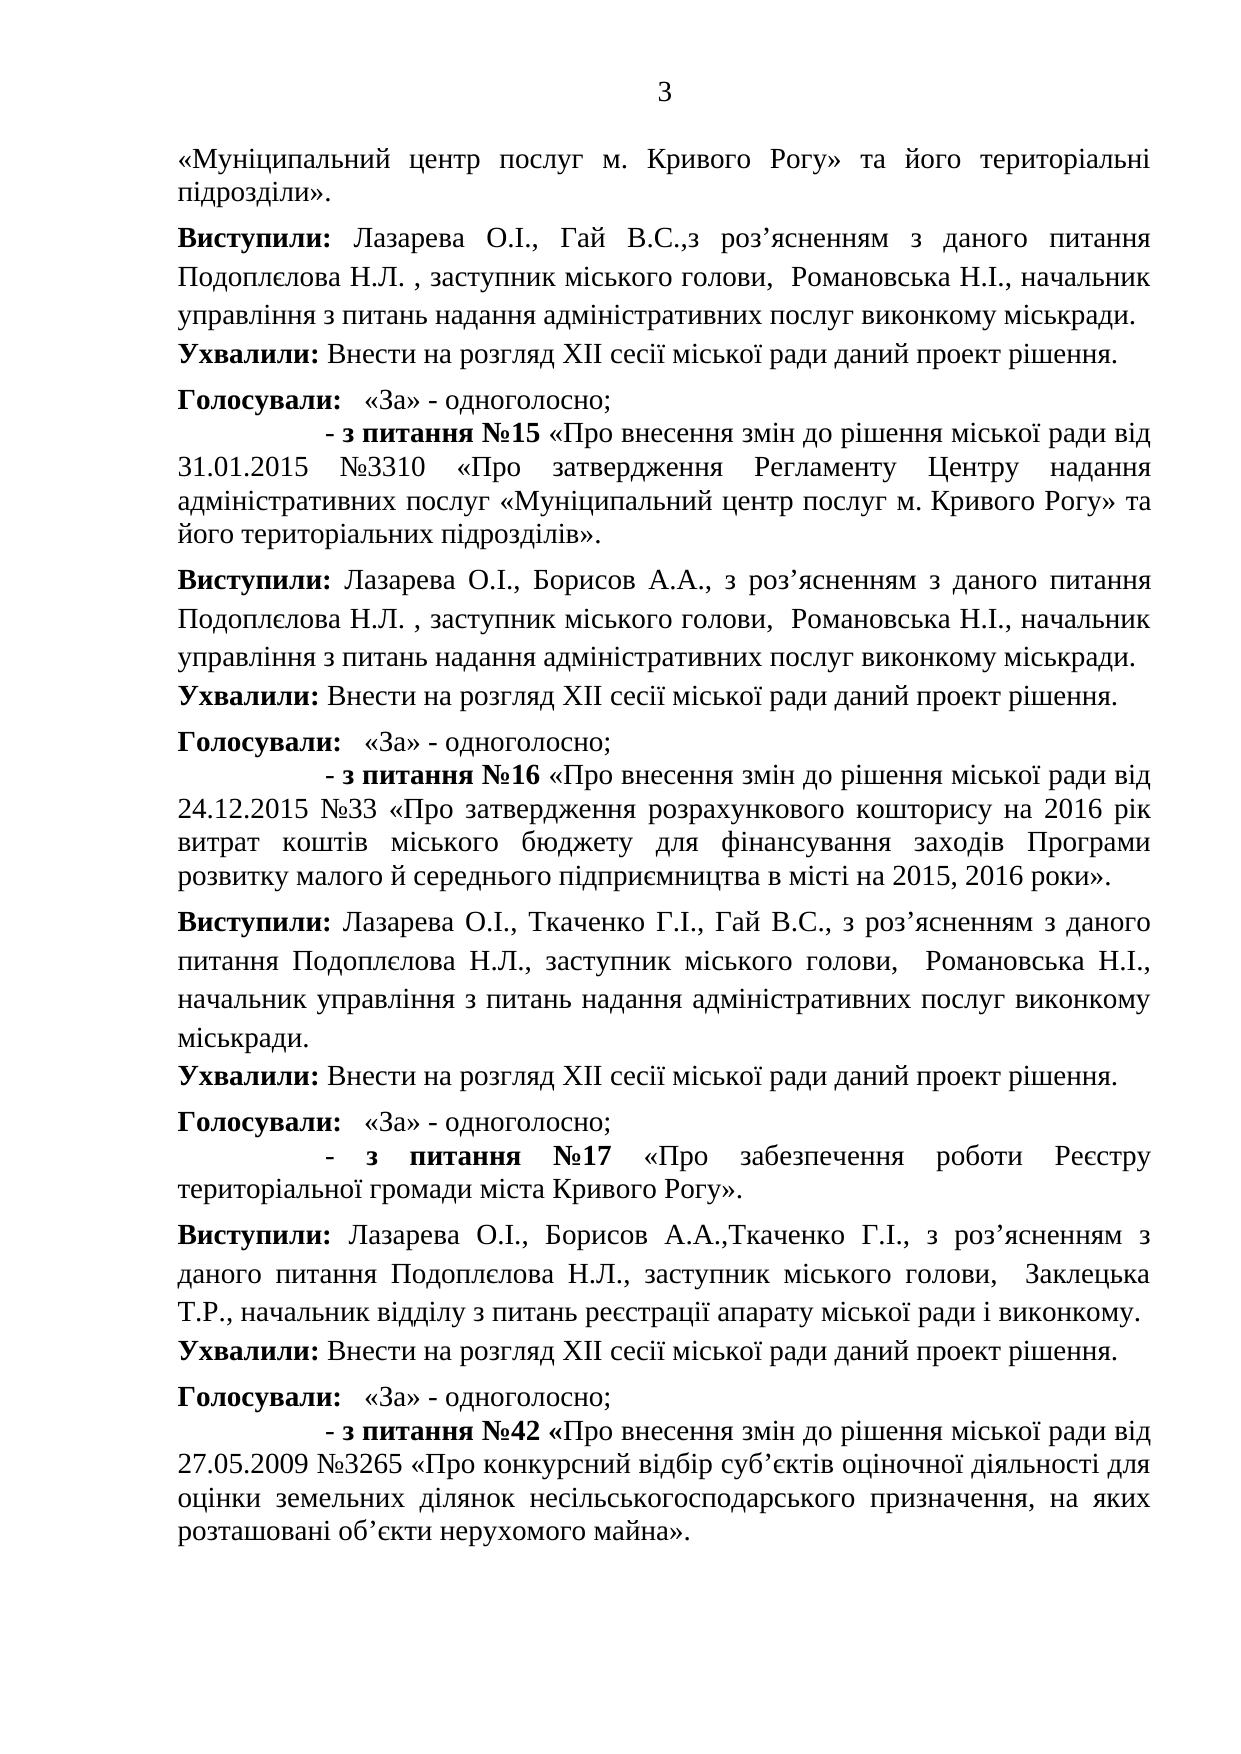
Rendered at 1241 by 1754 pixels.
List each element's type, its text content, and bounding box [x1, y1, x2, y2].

text Ухвалили: Внести на розгляд XII сесії міської ради даний проект рішення. [177, 336, 1152, 369]
text Голосували: «За» - одноголосно; [177, 382, 1152, 416]
text - з питання №16 «Про внесення змін до рішення міської ради від 24.12.2015 №33 «Про затвердження розрахункового кошторису на 2016 рік витрат коштів міського бюджету для фінансування заходів Програми розвитку малого й середнього підприємництва в місті на 2015, 2016 роки». [177, 757, 1152, 892]
text Виступили: Лазарева О.І., Ткаченко Г.І., Гай В.С., з роз’ясненням з даного питання Подоплєлова Н.Л., заступник міського голови, Романовська Н.І., начальник управління з питань надання адміністративних послуг виконкому міськради. [177, 904, 1152, 1053]
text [177, 141, 1152, 208]
text Голосували: «За» - одноголосно; [177, 1379, 1152, 1413]
text Голосували: «За» - одноголосно; [177, 724, 1152, 757]
text - з питання №42 «Про внесення змін до рішення міської ради від 27.05.2009 №3265 «Про конкурсний відбір суб’єктів оціночної діяльності для оцінки земельних ділянок несільськогосподарського призначення, на яких розташовані об’єкти нерухомого майна». [177, 1413, 1152, 1547]
text Голосували: «За» - одноголосно; [177, 1104, 1152, 1138]
text Ухвалили: Внести на розгляд XII сесії міської ради даний проект рішення. [177, 1333, 1152, 1367]
text Виступили: Лазарева О.І., Борисов А.А., з роз’ясненням з даного питання Подоплєлова Н.Л. , заступник міського голови, Романовська Н.І., начальник управління з питань надання адміністративних послуг виконкому міськради. [177, 562, 1152, 673]
text Ухвалили: Внести на розгляд XII сесії міської ради даний проект рішення. [177, 678, 1152, 711]
text Ухвалили: Внести на розгляд XII сесії міської ради даний проект рішення. [177, 1058, 1152, 1092]
text Виступили: Лазарева О.І., Гай В.С.,з роз’ясненням з даного питання Подоплєлова Н.Л. , заступник міського голови, Романовська Н.І., начальник управління з питань надання адміністративних послуг виконкому міськради. [177, 220, 1152, 331]
text Виступили: Лазарева О.І., Борисов А.А.,Ткаченко Г.І., з роз’ясненням з даного питання Подоплєлова Н.Л., заступник міського голови, Заклецька Т.Р., начальник відділу з питань реєстрації апарату міської ради і виконкому. [177, 1217, 1152, 1328]
text - з питання №17 «Про забезпечення роботи Реєстру територіальної громади міста Кривого Рогу». [177, 1138, 1152, 1205]
text - з питання №15 «Про внесення змін до рішення міської ради від 31.01.2015 №3310 «Про затвердження Регламенту Центру надання адміністративних послуг «Муніципальний центр послуг м. Кривого Рогу» та його територіальних підрозділів». [177, 416, 1152, 550]
